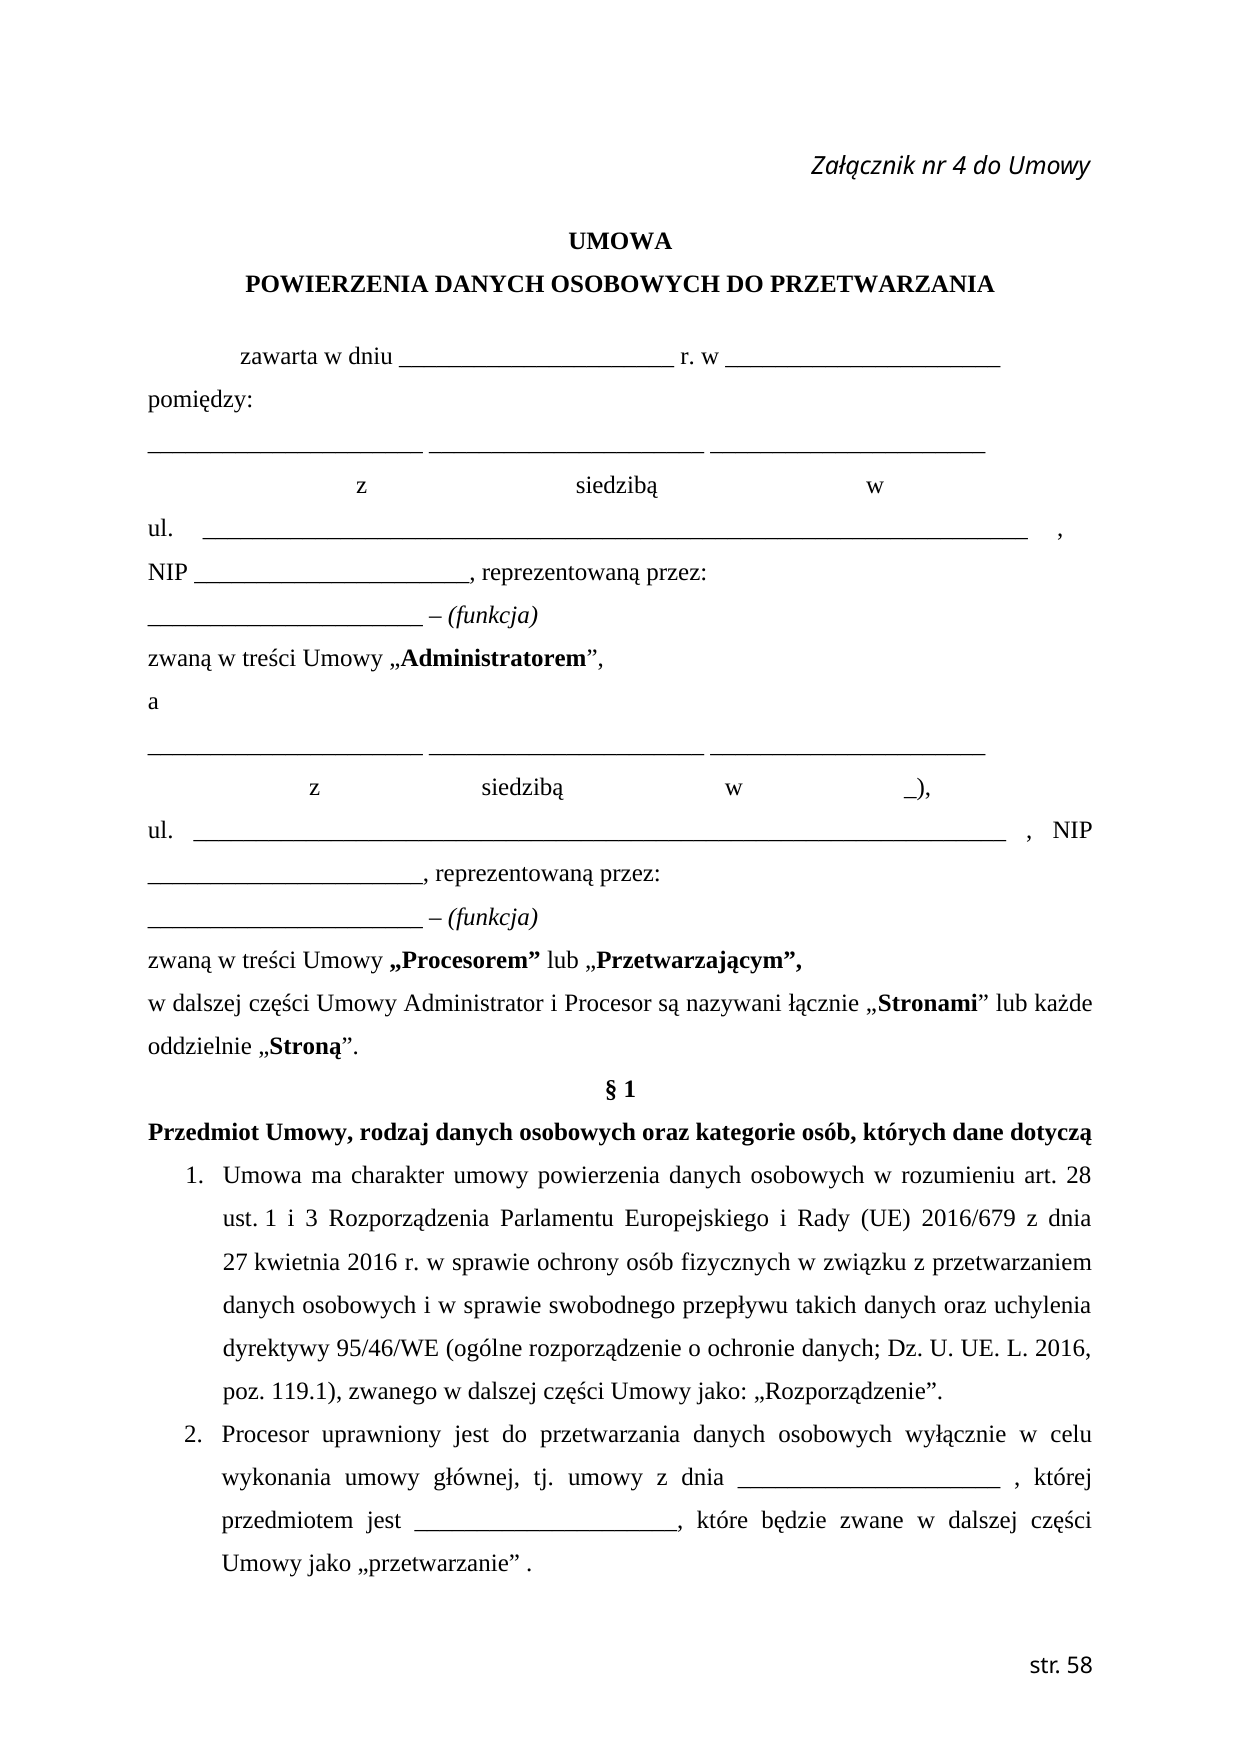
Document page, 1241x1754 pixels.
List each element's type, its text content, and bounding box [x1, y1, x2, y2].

text Załącznik nr 4 do Umowy [148, 148, 1093, 182]
text ______________________ – (funkcja) [148, 902, 1093, 930]
text UMOWA [148, 226, 1093, 255]
text POWIERZENIA DANYCH OSOBOWYCH DO PRZETWARZANIA [148, 269, 1093, 298]
list Procesor uprawniony jest do przetwarzania danych osobowych wyłącznie w celu wykonania umowy głównej, tj. umowy z dnia _____________________ , której przedmiotem jest _____________________, które będzie zwane w dalszej części Umowy jako „przetwarzanie” . [184, 1419, 1093, 1577]
text zawarta w dniu ______________________ r. w ______________________ [148, 341, 1093, 370]
list Umowa ma charakter umowy powierzenia danych osobowych w rozumieniu art. 28 ust. 1 i 3 Rozporządzenia Parlamentu Europejskiego i Rady (UE) 2016/679 z dnia 27 kwietnia 2016 r. w sprawie ochrony osób fizycznych w związku z przetwarzaniem danych osobowych i w sprawie swobodnego przepływu takich danych oraz uchylenia dyrektywy 95/46/WE (ogólne rozporządzenie o ochronie danych; Dz. U. UE. L. 2016, poz. 119.1), zwanego w dalszej części Umowy jako: „Rozporządzenie”. [185, 1160, 1093, 1405]
text a [148, 686, 1093, 715]
text ______________________ ______________________ ______________________ [148, 427, 1093, 456]
text ______________________ ______________________ ______________________ [148, 729, 1093, 758]
text Przedmiot Umowy, rodzaj danych osobowych oraz kategorie osób, których dane dotyczą [148, 1117, 1093, 1146]
text § 1 [148, 1074, 1093, 1103]
text ______________________ – (funkcja) [148, 600, 1093, 628]
text pomiędzy: [148, 384, 1093, 413]
text z siedzibą w _), ul. _________________________________________________________________ , NIP ______________________, reprezentowaną przez: [148, 772, 1093, 887]
text z siedzibą w ul. __________________________________________________________________ , NIP ______________________, reprezentowaną przez: [148, 470, 1093, 585]
text zwaną w treści Umowy „Procesorem” lub „Przetwarzającym”, [148, 945, 1093, 973]
text w dalszej części Umowy Administrator i Procesor są nazywani łącznie „Stronami” lub każde oddzielnie „Stroną”. [148, 988, 1093, 1060]
text zwaną w treści Umowy „Administratorem”, [148, 643, 1093, 672]
